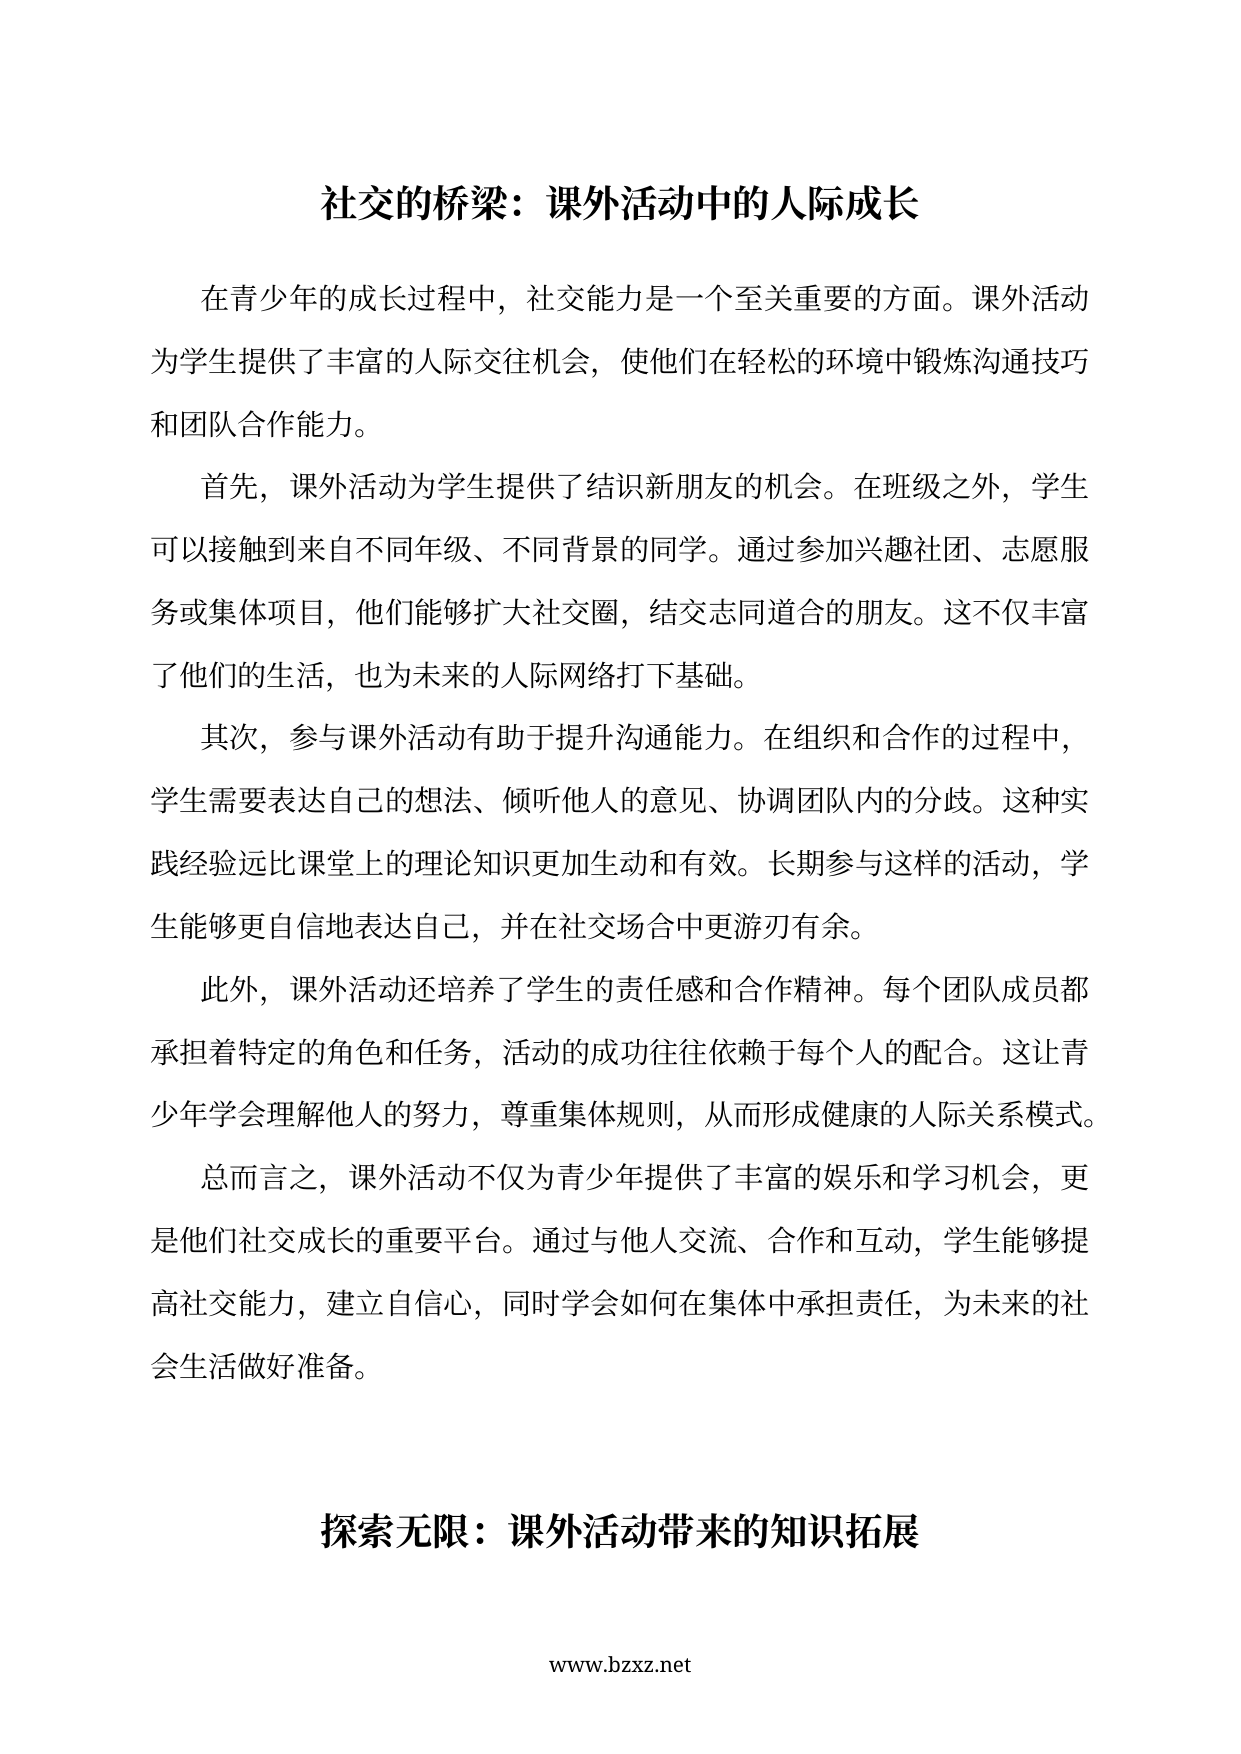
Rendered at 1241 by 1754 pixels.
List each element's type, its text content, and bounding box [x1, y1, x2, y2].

text 总而言之，课外活动不仅为青少年提供了丰富的娱乐和学习机会，更是他们社交成长的重要平台。通过与他人交流、合作和互动，学生能够提高社交能力，建立自信心，同时学会如何在集体中承担责任，为未来的社会生活做好准备。 [150, 1155, 1090, 1385]
subtitle 社交的桥梁：课外活动中的人际成长 [150, 174, 1090, 228]
text 在青少年的成长过程中，社交能力是一个至关重要的方面。课外活动为学生提供了丰富的人际交往机会，使他们在轻松的环境中锻炼沟通技巧和团队合作能力。 [150, 276, 1090, 443]
subtitle 探索无限：课外活动带来的知识拓展 [150, 1502, 1090, 1556]
text 此外，课外活动还培养了学生的责任感和合作精神。每个团队成员都承担着特定的角色和任务，活动的成功往往依赖于每个人的配合。这让青少年学会理解他人的努力，尊重集体规则，从而形成健康的人际关系模式。 [150, 967, 1090, 1134]
text 首先，课外活动为学生提供了结识新朋友的机会。在班级之外，学生可以接触到来自不同年级、不同背景的同学。通过参加兴趣社团、志愿服务或集体项目，他们能够扩大社交圈，结交志同道合的朋友。这不仅丰富了他们的生活，也为未来的人际网络打下基础。 [150, 464, 1090, 694]
text 其次，参与课外活动有助于提升沟通能力。在组织和合作的过程中，学生需要表达自己的想法、倾听他人的意见、协调团队内的分歧。这种实践经验远比课堂上的理论知识更加生动和有效。长期参与这样的活动，学生能够更自信地表达自己，并在社交场合中更游刃有余。 [150, 715, 1090, 946]
